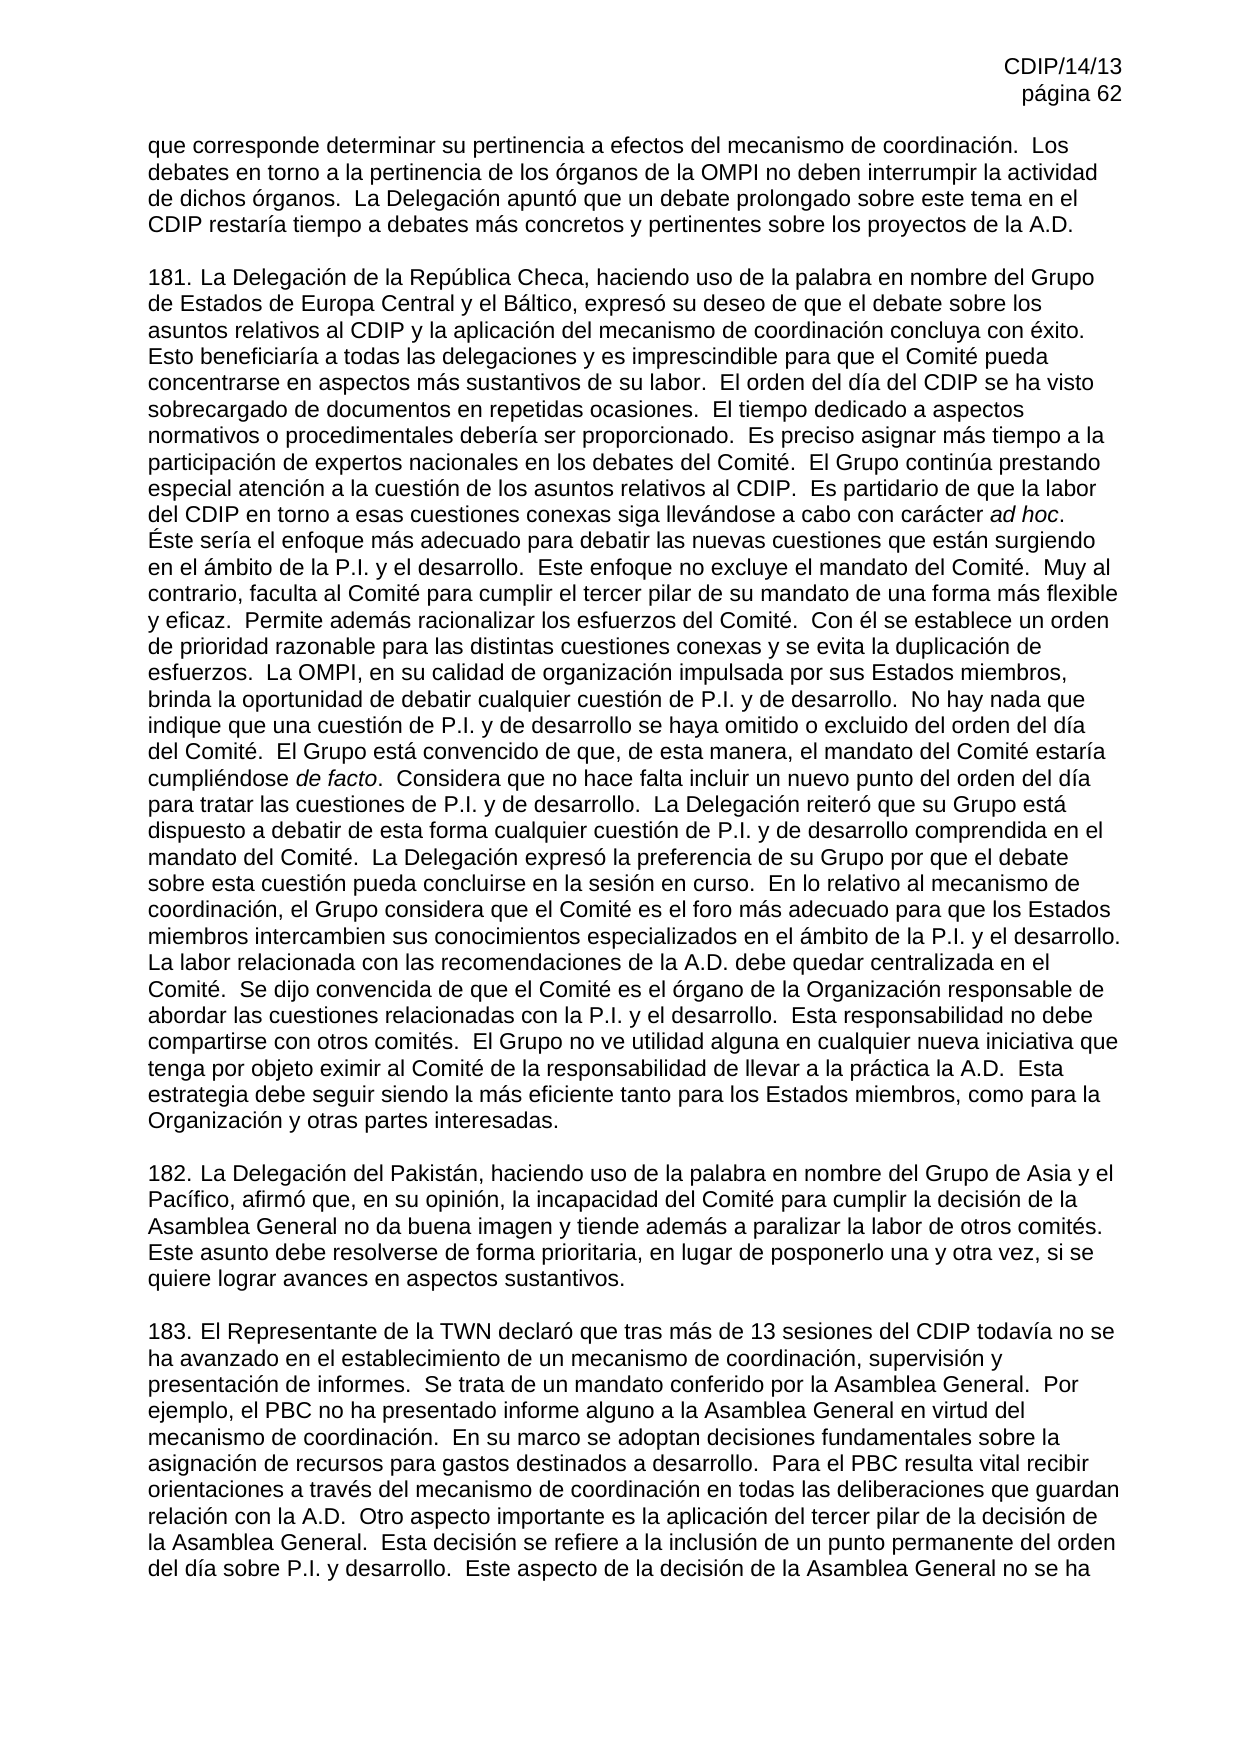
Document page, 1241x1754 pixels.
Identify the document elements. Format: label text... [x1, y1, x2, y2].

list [148, 1318, 1122, 1582]
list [148, 132, 1122, 238]
list La Delegación de la República Checa, haciendo uso de la palabra en nombre del Grupo de Estados de Europa Central y el Báltico, expresó su deseo de que el debate sobre los asuntos relativos al CDIP y la aplicación del mecanismo de coordinación concluya con éxito. Esto beneficiaría a todas las delegaciones y es imprescindible para que el Comité pueda concentrarse en aspectos más sustantivos de su labor. El orden del día del CDIP se ha visto sobrecargado de documentos en repetidas ocasiones. El tiempo dedicado a aspectos normativos o procedimentales debería ser proporcionado. Es preciso asignar más tiempo a la participación de expertos nacionales en los debates del Comité. El Grupo continúa prestando especial atención a la cuestión de los asuntos relativos al CDIP. Es partidario de que la labor del CDIP en torno a esas cuestiones conexas siga llevándose a cabo con carácter ad hoc. Éste sería el enfoque más adecuado para debatir las nuevas cuestiones que están surgiendo en el ámbito de la P.I. y el desarrollo. Este enfoque no excluye el mandato del Comité. Muy al contrario, faculta al Comité para cumplir el tercer pilar de su mandato de una forma más flexible y eficaz. Permite además racionalizar los esfuerzos del Comité. Con él se establece un orden de prioridad razonable para las distintas cuestiones conexas y se evita la duplicación de esfuerzos. La OMPI, en su calidad de organización impulsada por sus Estados miembros, brinda la oportunidad de debatir cualquier cuestión de P.I. y de desarrollo. No hay nada que indique que una cuestión de P.I. y de desarrollo se haya omitido o excluido del orden del día del Comité. El Grupo está convencido de que, de esta manera, el mandato del Comité estaría cumpliéndose de facto. Considera que no hace falta incluir un nuevo punto del orden del día para tratar las cuestiones de P.I. y de desarrollo. La Delegación reiteró que su Grupo está dispuesto a debatir de esta forma cualquier cuestión de P.I. y de desarrollo comprendida en el mandato del Comité. La Delegación expresó la preferencia de su Grupo por que el debate sobre esta cuestión pueda concluirse en la sesión en curso. En lo relativo al mecanismo de coordinación, el Grupo considera que el Comité es el foro más adecuado para que los Estados miembros intercambien sus conocimientos especializados en el ámbito de la P.I. y el desarrollo. La labor relacionada con las recomendaciones de la A.D. debe quedar centralizada en el Comité. Se dijo convencida de que el Comité es el órgano de la Organización responsable de abordar las cuestiones relacionadas con la P.I. y el desarrollo. Esta responsabilidad no debe compartirse con otros comités. El Grupo no ve utilidad alguna en cualquier nueva iniciativa que tenga por objeto eximir al Comité de la responsabilidad de llevar a la práctica la A.D. Esta estrategia debe seguir siendo la más eficiente tanto para los Estados miembros, como para la Organización y otras partes interesadas. [148, 264, 1122, 1134]
list La Delegación del Pakistán, haciendo uso de la palabra en nombre del Grupo de Asia y el Pacífico, afirmó que, en su opinión, la incapacidad del Comité para cumplir la decisión de la Asamblea General no da buena imagen y tiende además a paralizar la labor de otros comités. Este asunto debe resolverse de forma prioritaria, en lugar de posponerlo una y otra vez, si se quiere lograr avances en aspectos sustantivos. [148, 1160, 1122, 1292]
